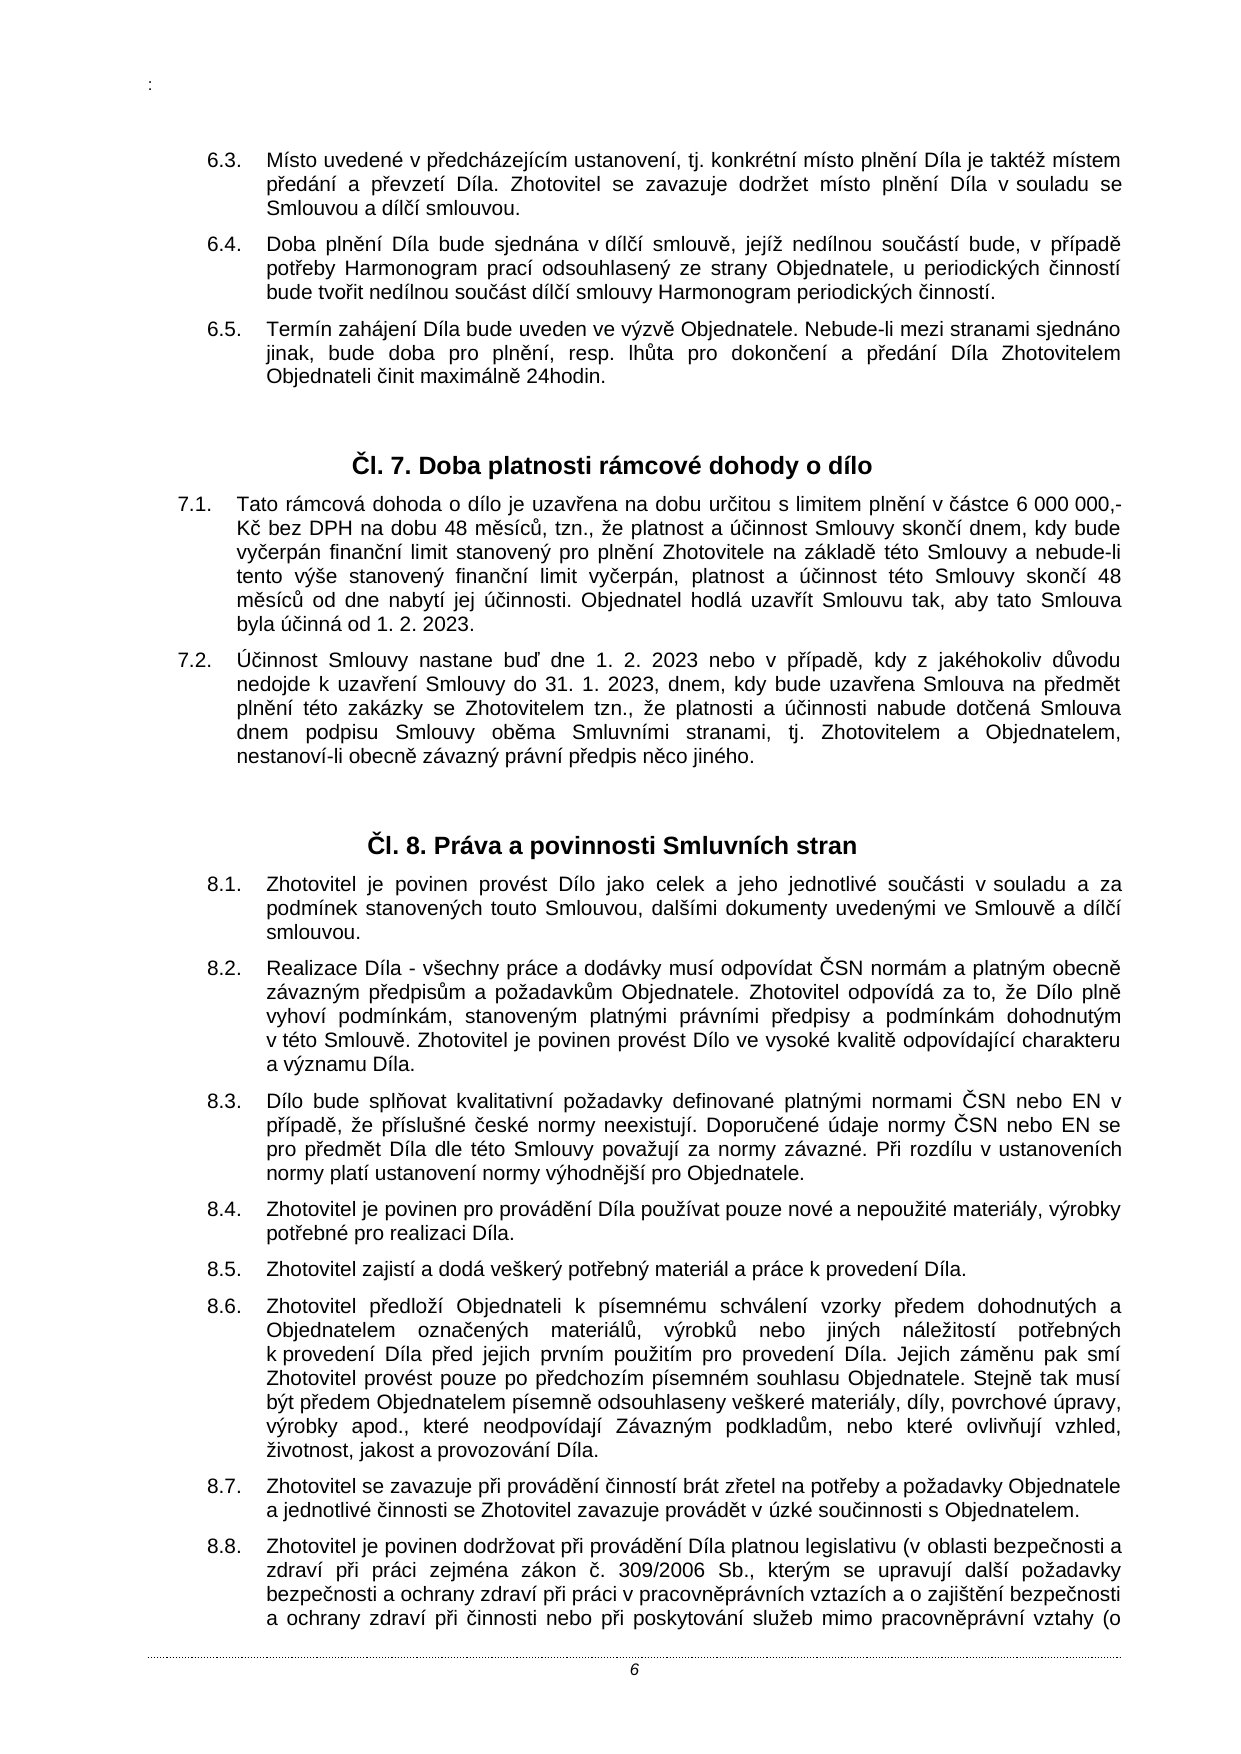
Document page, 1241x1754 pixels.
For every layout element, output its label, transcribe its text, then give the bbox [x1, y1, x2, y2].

text Doba plnění Díla bude sjednána v dílčí smlouvě, jejíž nedílnou součástí bude, v případě potřeby Harmonogram prací odsouhlasený ze strany Objednatele, u periodických činností bude tvořit nedílnou součást dílčí smlouvy Harmonogram periodických činností. [207, 232, 1122, 304]
text Realizace Díla - všechny práce a dodávky musí odpovídat ČSN normám a platným obecně závazným předpisům a požadavkům Objednatele. Zhotovitel odpovídá za to, že Dílo plně vyhoví podmínkám, stanoveným platnými právními předpisy a podmínkám dohodnutým v této Smlouvě. Zhotovitel je povinen provést Dílo ve vysoké kvalitě odpovídající charakteru a významu Díla. [207, 956, 1122, 1076]
text Zhotovitel předloží Objednateli k písemnému schválení vzorky předem dohodnutých a Objednatelem označených materiálů, výrobků nebo jiných náležitostí potřebných k provedení Díla před jejich prvním použitím pro provedení Díla. Jejich záměnu pak smí Zhotovitel provést pouze po předchozím písemném souhlasu Objednatele. Stejně tak musí být předem Objednatelem písemně odsouhlaseny veškeré materiály, díly, povrchové úpravy, výrobky apod., které neodpovídají Závazným podkladům, nebo které ovlivňují vzhled, životnost, jakost a provozování Díla. [207, 1294, 1122, 1461]
list Tato rámcová dohoda o dílo je uzavřena na dobu určitou s limitem plnění v částce 6 000 000,- Kč bez DPH na dobu 48 měsíců, tzn., že platnost a účinnost Smlouvy skončí dnem, kdy bude vyčerpán finanční limit stanovený pro plnění Zhotovitele na základě této Smlouvy a nebude-li tento výše stanovený finanční limit vyčerpán, platnost a účinnost této Smlouvy skončí 48 měsíců od dne nabytí jej účinnosti. Objednatel hodlá uzavřít Smlouvu tak, aby tato Smlouva byla účinná od 1. 2. 2023. [177, 492, 1122, 636]
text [207, 1534, 1122, 1630]
text Doba platnosti rámcové dohody o dílo [102, 451, 1122, 479]
list Účinnost Smlouvy nastane buď dne 1. 2. 2023 nebo v případě, kdy z jakéhokoliv důvodu nedojde k uzavření Smlouvy do 31. 1. 2023, dnem, kdy bude uzavřena Smlouva na předmět plnění této zakázky se Zhotovitelem tzn., že platnosti a účinnosti nabude dotčená Smlouva dnem podpisu Smlouvy oběma Smluvními stranami, tj. Zhotovitelem a Objednatelem, nestanoví-li obecně závazný právní předpis něco jiného. [177, 648, 1122, 768]
text Zhotovitel zajistí a dodá veškerý potřebný materiál a práce k provedení Díla. [207, 1257, 1122, 1281]
text Zhotovitel se zavazuje při provádění činností brát zřetel na potřeby a požadavky Objednatele a jednotlivé činnosti se Zhotovitel zavazuje provádět v úzké součinnosti s Objednatelem. [207, 1474, 1122, 1522]
text Termín zahájení Díla bude uveden ve výzvě Objednatele. Nebude-li mezi stranami sjednáno jinak, bude doba pro plnění, resp. lhůta pro dokončení a předání Díla Zhotovitelem Objednateli činit maximálně 24hodin. [207, 316, 1122, 388]
text Místo uvedené v předcházejícím ustanovení, tj. konkrétní místo plnění Díla je taktéž místem předání a převzetí Díla. Zhotovitel se zavazuje dodržet místo plnění Díla v souladu se Smlouvou a dílčí smlouvou. [207, 148, 1122, 219]
text Zhotovitel je povinen pro provádění Díla používat pouze nové a nepoužité materiály, výrobky potřebné pro realizaci Díla. [207, 1197, 1122, 1245]
text Zhotovitel je povinen provést Dílo jako celek a jeho jednotlivé součásti v souladu a za podmínek stanovených touto Smlouvou, dalšími dokumenty uvedenými ve Smlouvě a dílčí smlouvou. [207, 872, 1122, 944]
text Dílo bude splňovat kvalitativní požadavky definované platnými normami ČSN nebo EN v případě, že příslušné české normy neexistují. Doporučené údaje normy ČSN nebo EN se pro předmět Díla dle této Smlouvy považují za normy závazné. Při rozdílu v ustanoveních normy platí ustanovení normy výhodnější pro Objednatele. [207, 1088, 1122, 1184]
text Práva a povinnosti Smluvních stran [102, 831, 1122, 859]
